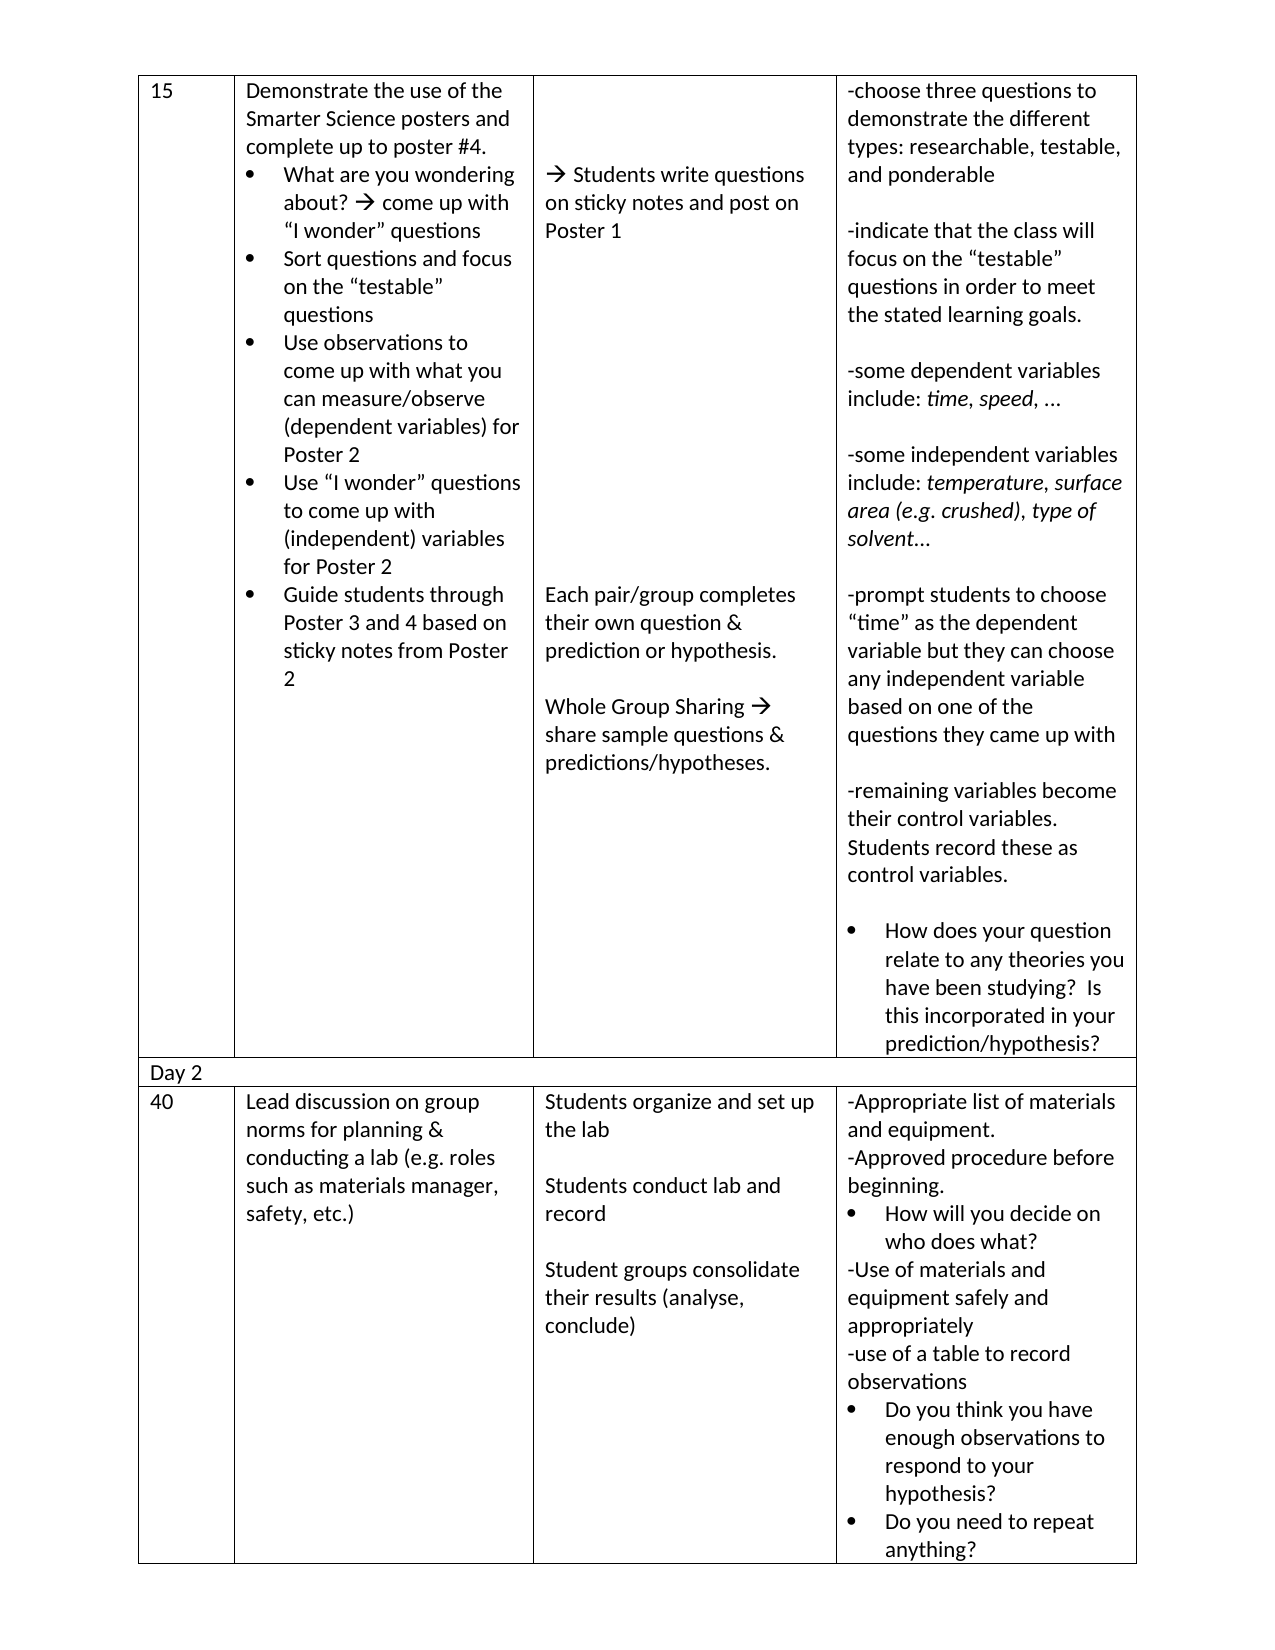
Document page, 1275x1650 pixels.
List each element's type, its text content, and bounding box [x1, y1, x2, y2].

table_cell Day 2 [139, 1058, 1136, 1086]
table_cell Students write questions on sticky notes and post on Poster 1 Each pair/group completes their own question & prediction or hypothesis. Whole Group Sharing share sample questions & predictions/hypotheses. [534, 76, 836, 1057]
table_cell -choose three questions to demonstrate the different types: researchable, testable, and ponderable -indicate that the class will focus on the “testable” questions in order to meet the stated learning goals. -some dependent variables include: time, speed, ... -some independent variables include: temperature, surface area (e.g. crushed), type of solvent... -prompt students to choose “time” as the dependent variable but they can choose any independent variable based on one of the questions they came up with -remaining variables become their control variables. Students record these as control variables. How does your question relate to any theories you have been studying? Is this incorporated in your prediction/hypothesis? [837, 76, 1136, 1057]
table_cell 15 [139, 76, 234, 1057]
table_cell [837, 1087, 1136, 1563]
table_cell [235, 1087, 533, 1563]
table_cell 40 [139, 1087, 234, 1563]
table_cell Demonstrate the use of the Smarter Science posters and complete up to poster #4. What are you wondering about? come up with “I wonder” questions Sort questions and focus on the “testable” questions Use observations to come up with what you can measure/observe (dependent variables) for Poster 2 Use “I wonder” questions to come up with (independent) variables for Poster 2 Guide students through Poster 3 and 4 based on sticky notes from Poster 2 [235, 76, 533, 1057]
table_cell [534, 1087, 836, 1563]
